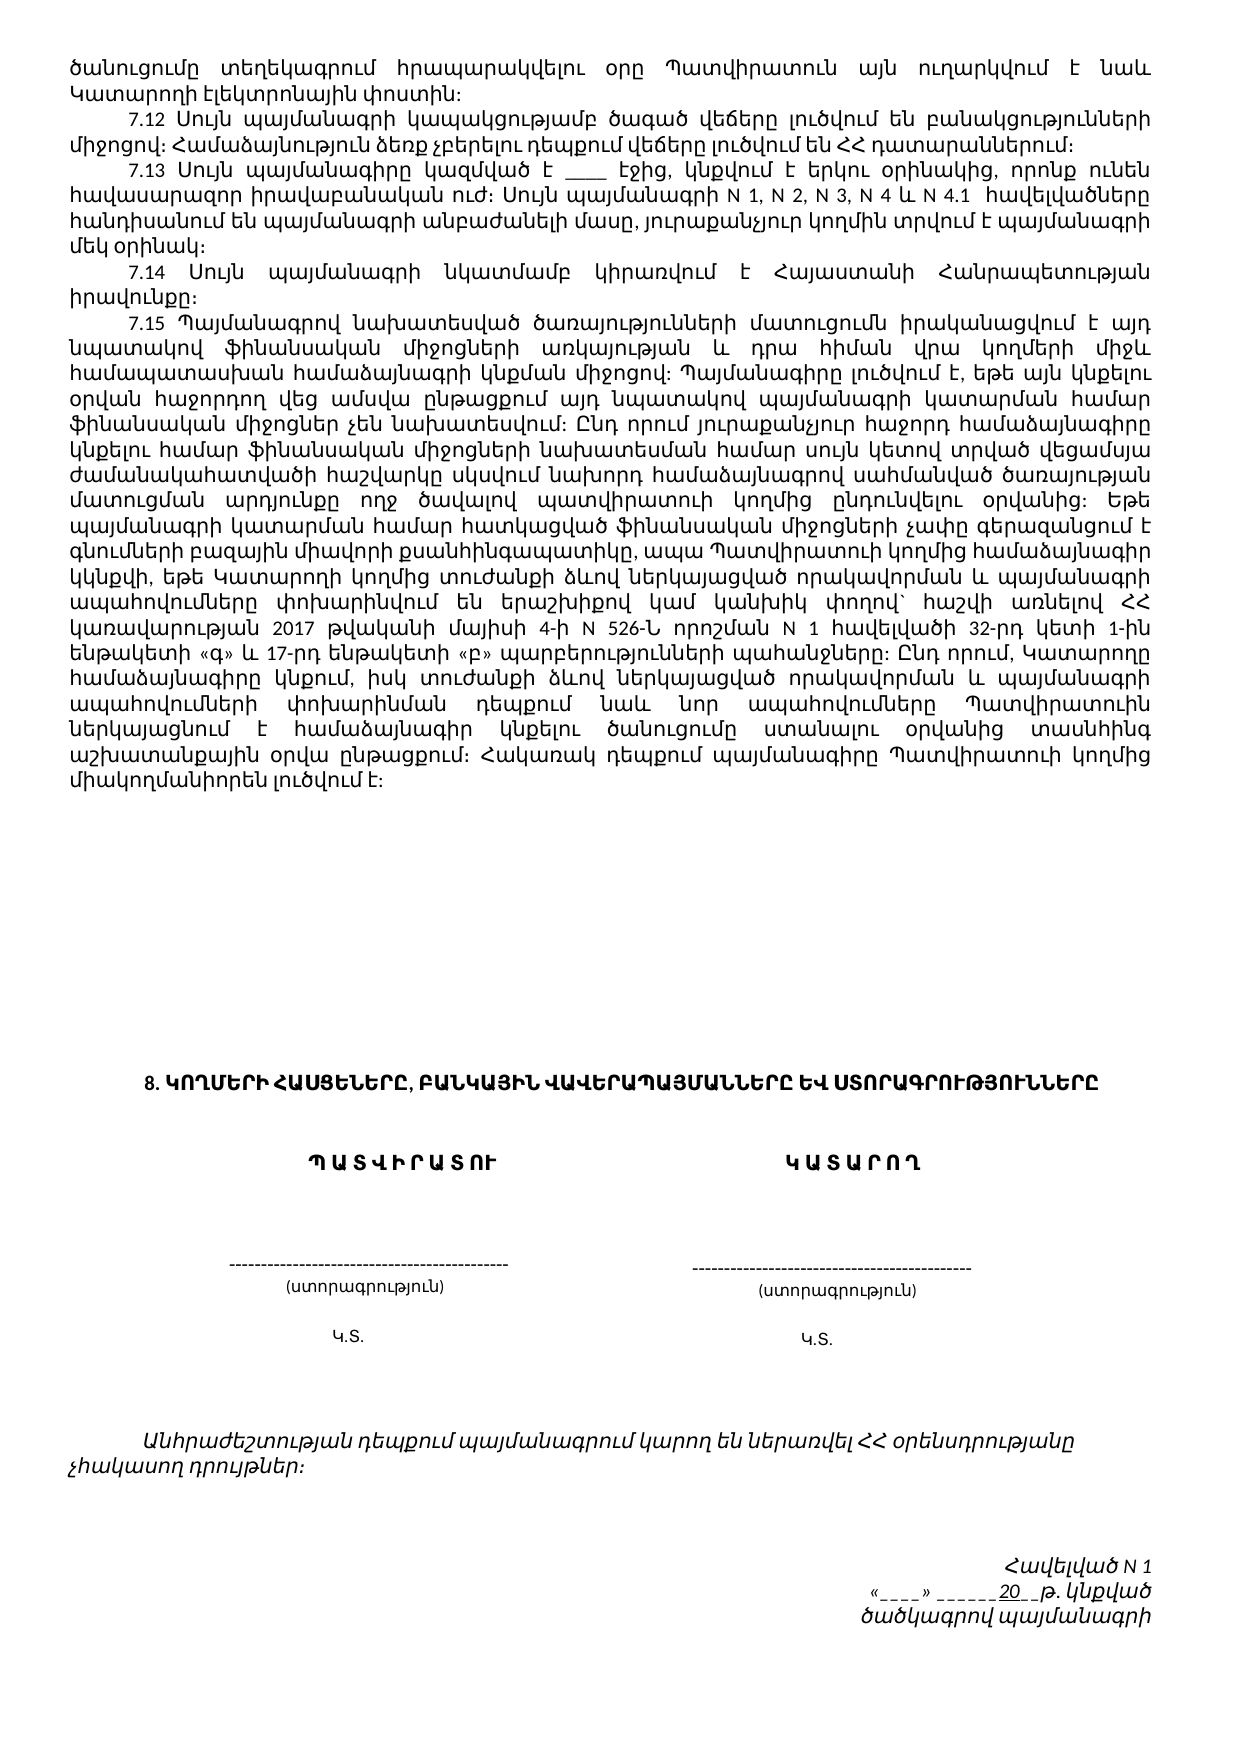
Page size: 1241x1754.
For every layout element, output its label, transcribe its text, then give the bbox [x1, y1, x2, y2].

text Անհրաժեշտության դեպքում պայմանագրում կարող են ներառվել ՀՀ օրենսդրությանը չհակասող դրույթներ։ [69, 1428, 1152, 1479]
text 7.12 Սույն պայմանագրի կապակցությամբ ծագած վեճերը լուծվում են բանակցությունների միջոցով։ Համաձայնություն ձեռք չբերելու դեպքում վեճերը լուծվում են ՀՀ դատարաններում։ [69, 106, 1152, 157]
table_header Կ Ա Տ Ա Ր Ո Ղ -------------------------------------------- (ստորագրություն) Կ.Տ. [639, 1150, 1067, 1403]
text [69, 56, 1152, 106]
text 7.14 Սույն պայմանագրի նկատմամբ կիրառվում է Հայաստանի Հանրապետության իրավունքը։ [69, 259, 1152, 310]
table_header Պ Ա Տ Վ Ի Ր Ա Տ ՈՒ -------------------------------------------- (ստորագրություն) Կ.Տ. [166, 1150, 638, 1403]
text ծածկագրով պայմանագրի [69, 1604, 1152, 1629]
text Հավելված N 1 [69, 1553, 1152, 1578]
text 7.15 Պայմանագրով նախատեսված ծառայությունների մատուցումն իրականացվում է այդ նպատակով ֆինանսական միջոցների առկայության և դրա հիման վրա կողմերի միջև համապատասխան համաձայնագրի կնքման միջոցով: Պայմանագիրը լուծվում է, եթե այն կնքելու օրվան հաջորդող վեց ամսվա ընթացքում այդ նպատակով պայմանագրի կատարման համար ֆինանսական միջոցներ չեն նախատեսվում: Ընդ որում յուրաքանչյուր հաջորդ համաձայնագիրը կնքելու համար ֆինանսական միջոցների նախատեսման համար սույն կետով տրված վեցամսյա ժամանակահատվածի հաշվարկը սկսվում նախորդ համաձայնագրով սահմանված ծառայության մատուցման արդյունքը ողջ ծավալով պատվիրատուի կողմից ընդունվելու օրվանից: Եթե պայմանագրի կատարման համար հատկացված ֆինանսական միջոցների չափը գերազանցում է գնումների բազային միավորի քսանհինգապատիկը, ապա Պատվիրատուի կողմից համաձայնագիր կկնքվի, եթե Կատարողի կողմից տուժանքի ձևով ներկայացված որակավորման և պայմանագրի ապահովումները փոխարինվում են երաշխիքով կամ կանխիկ փողով` հաշվի առնելով ՀՀ կառավարության 2017 թվականի մայիսի 4-ի N 526-Ն որոշման N 1 հավելվածի 32-րդ կետի 1-ին ենթակետի «գ» և 17-րդ ենթակետի «բ» պարբերությունների պահանջները: Ընդ որում, Կատարողը համաձայնագիրը կնքում, իսկ տուժանքի ձևով ներկայացված որակավորման և պայմանագրի ապահովումների փոխարինման դեպքում նաև նոր ապահովումները Պատվիրատուին ներկայացնում է համաձայնագիր կնքելու ծանուցումը ստանալու օրվանից տասնհինգ աշխատանքային օրվա ընթացքում։ Հակառակ դեպքում պայմանագիրը Պատվիրատուի կողմից միակողմանիորեն լուծվում է: [69, 310, 1152, 793]
text 7.13 Սույն պայմանագիրը կազմված է ____ էջից, կնքվում է երկու օրինակից, որոնք ունեն հավասարազոր իրավաբանական ուժ։ Սույն պայմանագրի N 1, N 2, N 3, N 4 և N 4.1 հավելվածները հանդիսանում են պայմանագրի անբաժանելի մասը, յուրաքանչյուր կողմին տրվում է պայմանագրի մեկ օրինակ։ [69, 157, 1152, 259]
text «____» ______20__թ. կնքված [69, 1578, 1152, 1604]
text 8. ԿՈՂՄԵՐԻ ՀԱՍՑԵՆԵՐԸ, ԲԱՆԿԱՅԻՆ ՎԱՎԵՐԱՊԱՅՄԱՆՆԵՐԸ ԵՎ ՍՏՈՐԱԳՐՈՒԹՅՈՒՆՆԵՐԸ [69, 1070, 1152, 1096]
